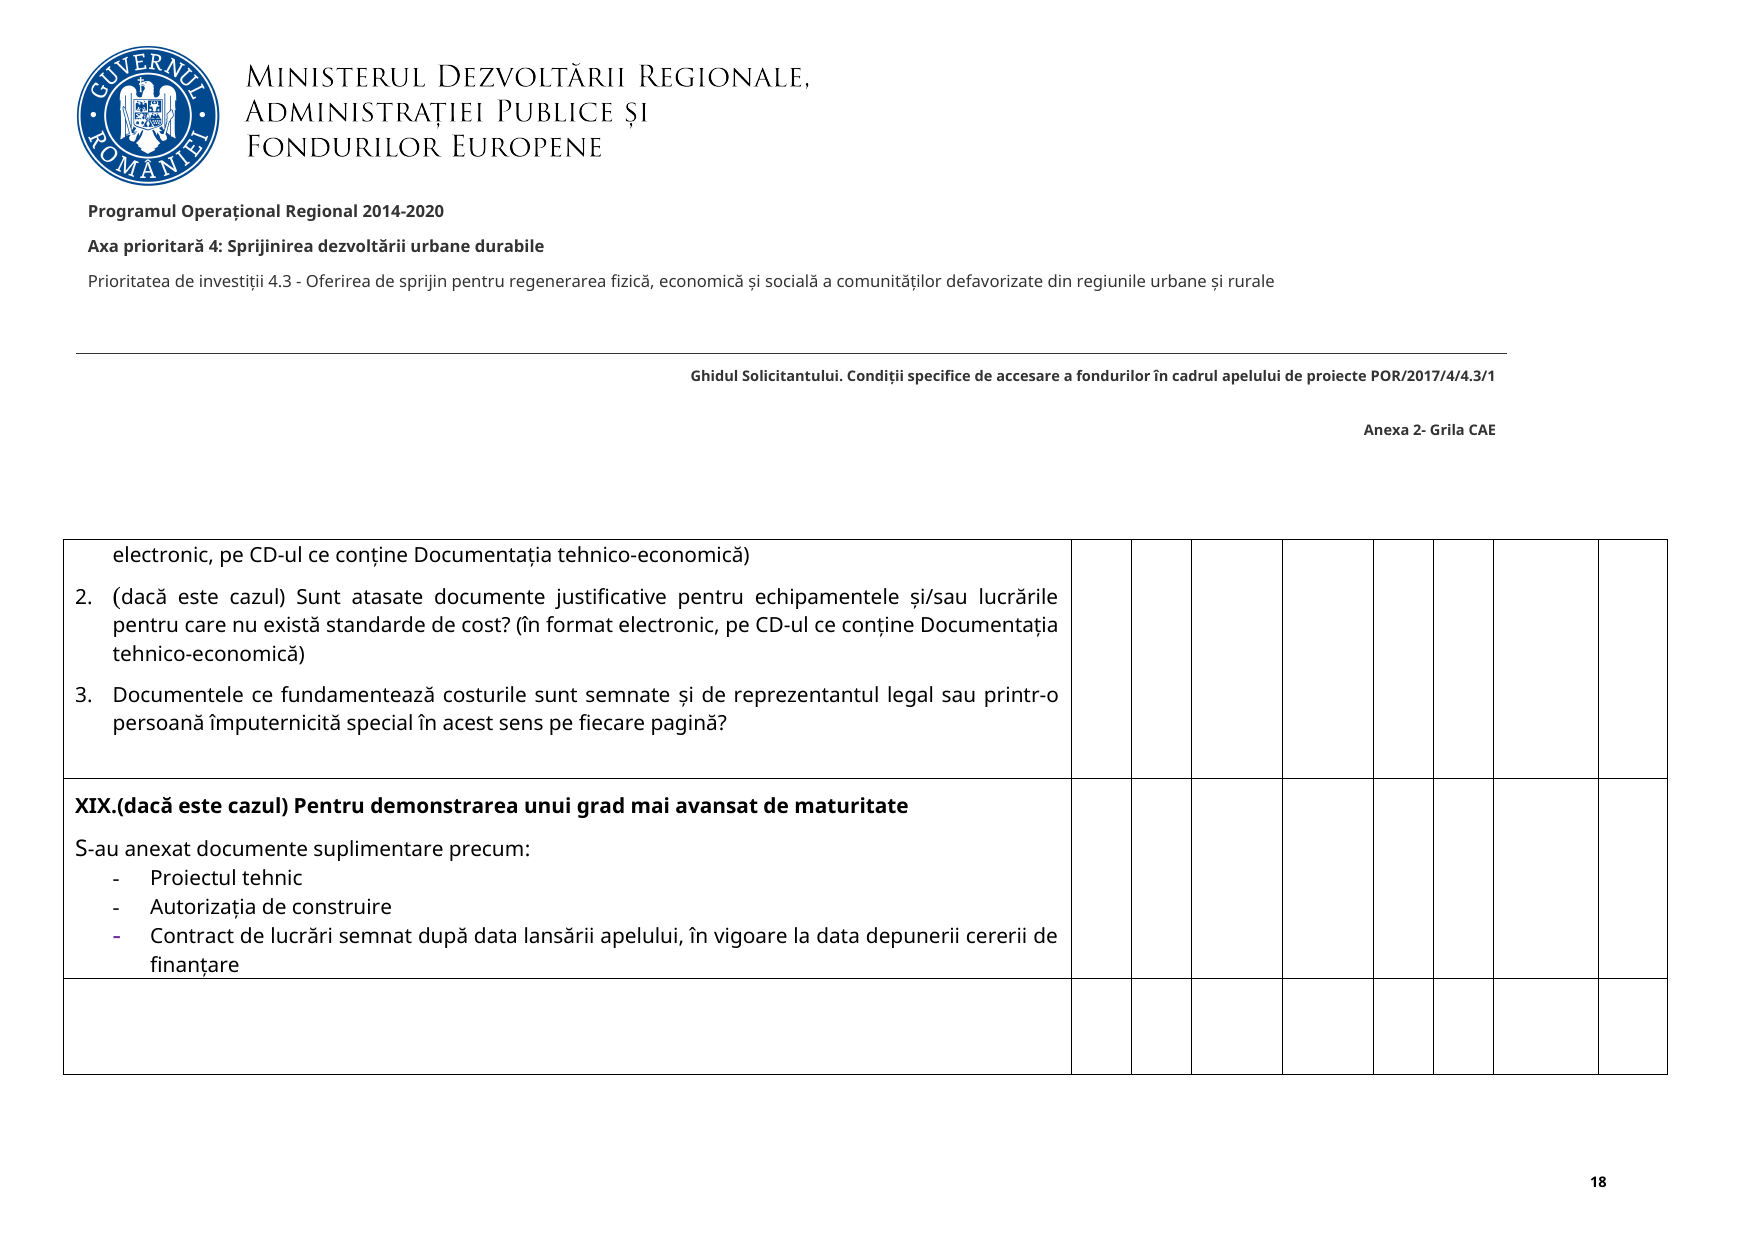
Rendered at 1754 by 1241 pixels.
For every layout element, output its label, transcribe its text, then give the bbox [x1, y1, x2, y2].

table_cell [1434, 979, 1493, 1074]
table_cell [1283, 979, 1373, 1074]
table_cell [1374, 540, 1433, 778]
table_cell [1494, 540, 1598, 778]
table_cell [1434, 540, 1493, 778]
table_cell [1494, 779, 1598, 978]
table_cell [1494, 979, 1598, 1074]
table_cell XIX.(dacă este cazul) Pentru demonstrarea unui grad mai avansat de maturitate S-au anexat documente suplimentare precum: Proiectul tehnic Autorizaţia de construire Contract de lucrări semnat după data lansării apelului, în vigoare la data depunerii cererii de finanțare [64, 779, 1071, 978]
table_cell [1374, 979, 1433, 1074]
table_cell [1283, 779, 1373, 978]
table_cell [1599, 979, 1667, 1074]
table_cell XVIII. Fundamentarea rezonabilităţii costurilor Este atașată nota privind încadrarea în standardele de cost, completată şi semnată de proiectant? (Model H orientativ – Notă privind încadrarea în standardele de cost) (în format electronic, pe CD-ul ce conține Documentația tehnico-economică) (dacă este cazul) Sunt atasate documente justificative pentru echipamentele și/sau lucrările pentru care nu există standarde de cost? (în format electronic, pe CD-ul ce conține Documentația tehnico-economică) Documentele ce fundamentează costurile sunt semnate și de reprezentantul legal sau printr-o persoană împuternicită special în acest sens pe fiecare pagină? [64, 540, 1071, 778]
table_cell [1072, 779, 1131, 978]
table_cell [1132, 979, 1191, 1074]
table_cell [1192, 540, 1282, 778]
table_cell [1132, 779, 1191, 978]
table_cell [1599, 779, 1667, 978]
table_cell [1072, 979, 1131, 1074]
picture [75, 44, 820, 187]
table_cell [1192, 979, 1282, 1074]
table_cell [1374, 779, 1433, 978]
table_cell [1132, 540, 1191, 778]
table_cell [1434, 779, 1493, 978]
table_cell [64, 979, 1071, 1074]
table_cell [1283, 540, 1373, 778]
table_cell [1192, 779, 1282, 978]
table_cell [1072, 540, 1131, 778]
table_cell [1599, 540, 1667, 778]
